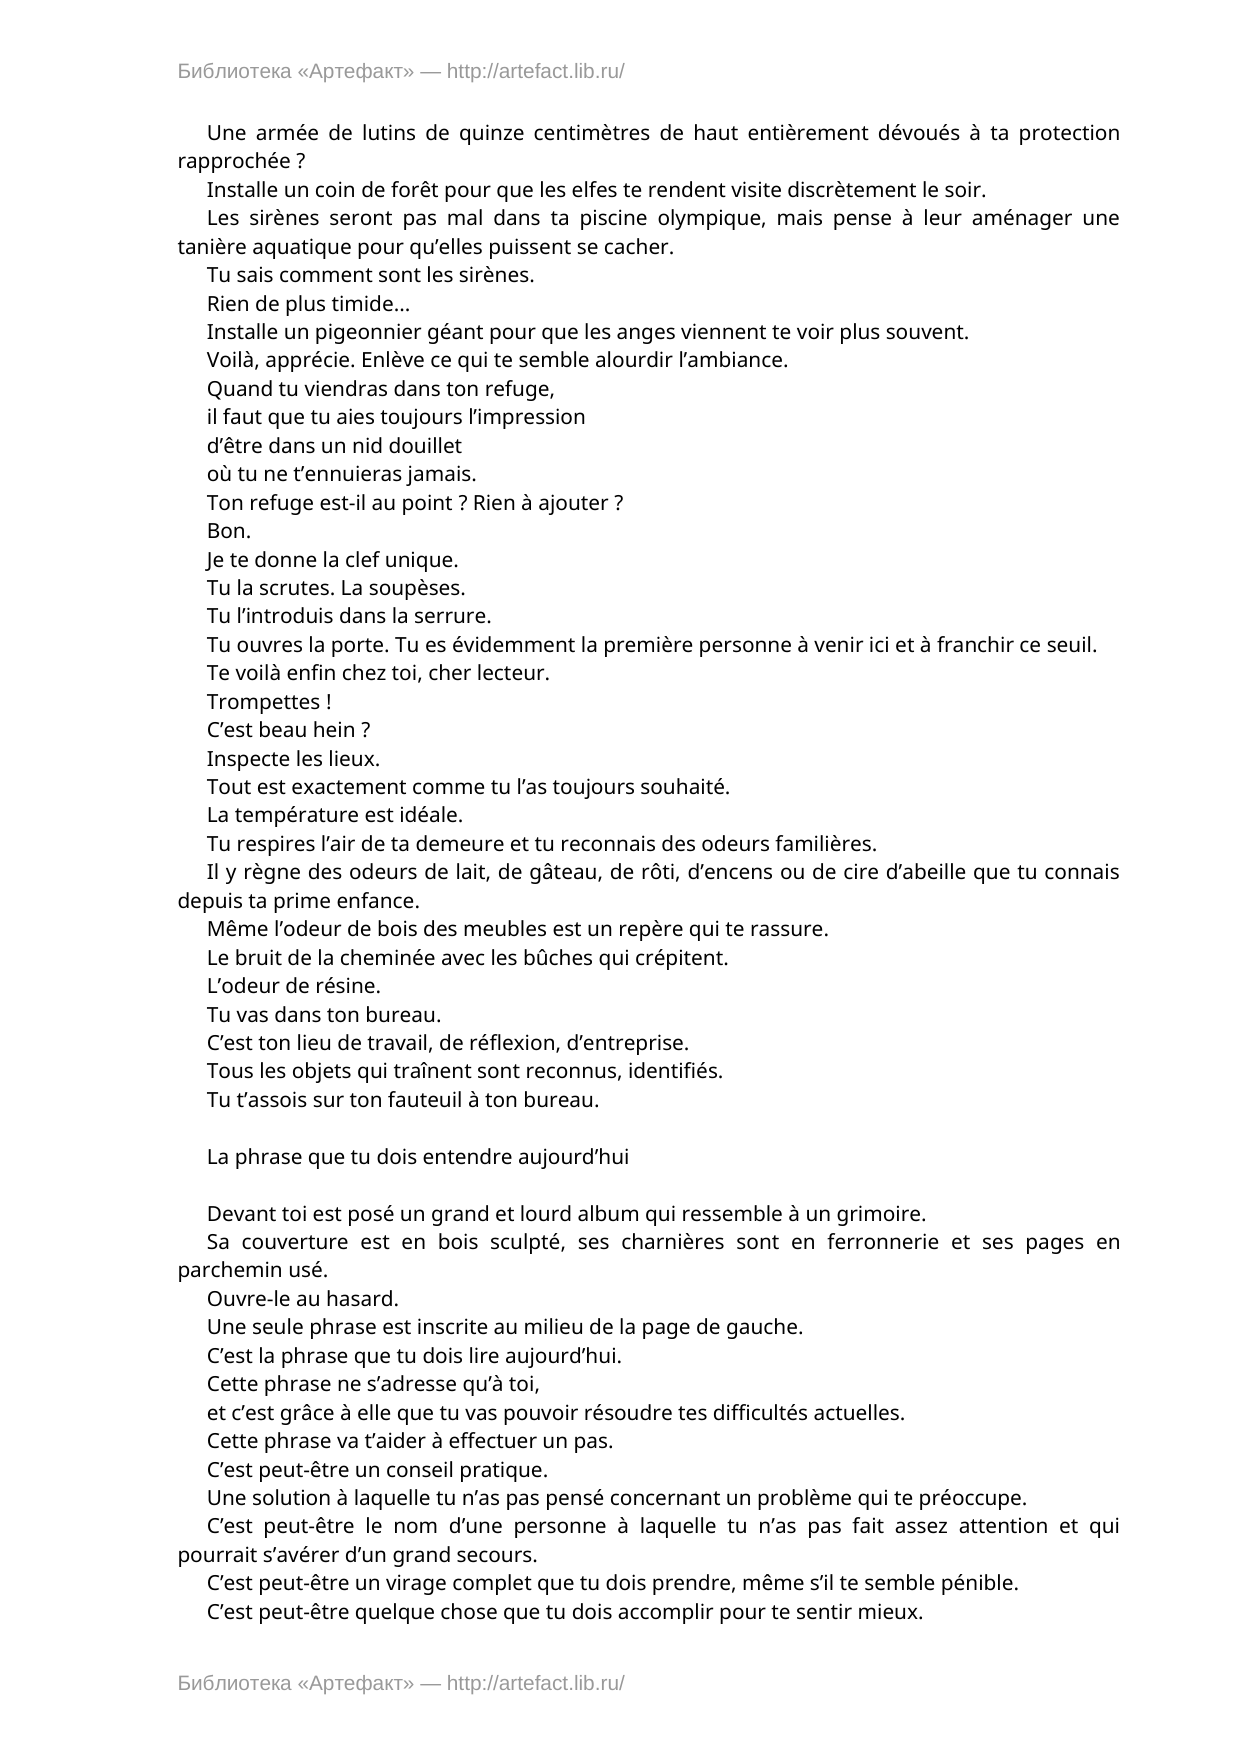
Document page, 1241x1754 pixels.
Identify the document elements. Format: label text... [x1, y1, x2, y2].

text Voilà, apprécie. Enlève ce qui te semble alourdir l’ambiance. [177, 346, 1122, 374]
text Tu sais comment sont les sirènes. [177, 260, 1122, 289]
text Trompettes ! [177, 687, 1122, 715]
text Tu vas dans ton bureau. [177, 1000, 1122, 1028]
text Installe un coin de forêt pour que les elfes te rendent visite discrètement le soir. [177, 175, 1122, 203]
text C’est ton lieu de travail, de réflexion, d’entreprise. [177, 1028, 1122, 1057]
text Tu la scrutes. La soupèses. [177, 573, 1122, 602]
text Tu ouvres la porte. Tu es évidemment la première personne à venir ici et à franchir ce seuil. [177, 630, 1122, 658]
text Sa couverture est en bois sculpté, ses charnières sont en ferronnerie et ses pages en parchemin usé. [177, 1227, 1122, 1284]
text Les sirènes seront pas mal dans ta piscine olympique, mais pense à leur aménager une tanière aquatique pour qu’elles puissent se cacher. [177, 203, 1122, 260]
text Même l’odeur de bois des meubles est un repère qui te rassure. [177, 914, 1122, 943]
text C’est la phrase que tu dois lire aujourd’hui. [177, 1341, 1122, 1369]
text d’être dans un nid douillet [177, 431, 1122, 459]
text Je te donne la clef unique. [177, 545, 1122, 573]
text Installe un pigeonnier géant pour que les anges viennent te voir plus souvent. [177, 317, 1122, 346]
text Le bruit de la cheminée avec les bûches qui crépitent. [177, 943, 1122, 971]
text C’est beau hein ? [177, 715, 1122, 744]
text Te voilà enfin chez toi, cher lecteur. [177, 658, 1122, 687]
text Devant toi est posé un grand et lourd album qui ressemble à un grimoire. [177, 1199, 1122, 1227]
text Tu respires l’air de ta demeure et tu reconnais des odeurs familières. [177, 829, 1122, 857]
text Une solution à laquelle tu n’as pas pensé concernant un problème qui te préoccupe. [177, 1483, 1122, 1512]
text Cette phrase va t’aider à effectuer un pas. [177, 1426, 1122, 1455]
subtitle La phrase que tu dois entendre aujourd’hui [177, 1142, 1122, 1170]
text Cette phrase ne s’adresse qu’à toi, [177, 1369, 1122, 1398]
text Une armée de lutins de quinze centimètres de haut entièrement dévoués à ta protection rapprochée ? [177, 118, 1122, 175]
text Bon. [177, 516, 1122, 545]
text et c’est grâce à elle que tu vas pouvoir résoudre tes difficultés actuelles. [177, 1398, 1122, 1426]
text Une seule phrase est inscrite au milieu de la page de gauche. [177, 1312, 1122, 1341]
text C’est peut-être le nom d’une personne à laquelle tu n’as pas fait assez attention et qui pourrait s’avérer d’un grand secours. [177, 1512, 1122, 1568]
text Ouvre-le au hasard. [177, 1284, 1122, 1312]
text Inspecte les lieux. [177, 744, 1122, 772]
text Tu l’introduis dans la serrure. [177, 602, 1122, 630]
text L’odeur de résine. [177, 971, 1122, 1000]
text Ton refuge est-il au point ? Rien à ajouter ? [177, 488, 1122, 516]
text La température est idéale. [177, 801, 1122, 829]
text Tout est exactement comme tu l’as toujours souhaité. [177, 772, 1122, 801]
text il faut que tu aies toujours l’impression [177, 402, 1122, 431]
text C’est peut-être un conseil pratique. [177, 1455, 1122, 1483]
text Tu t’assois sur ton fauteuil à ton bureau. [177, 1085, 1122, 1113]
text Rien de plus timide... [177, 289, 1122, 317]
text où tu ne t’ennuieras jamais. [177, 459, 1122, 488]
text Quand tu viendras dans ton refuge, [177, 374, 1122, 402]
text C’est peut-être un virage complet que tu dois prendre, même s’il te semble pénible. [177, 1568, 1122, 1597]
text Il y règne des odeurs de lait, de gâteau, de rôti, d’encens ou de cire d’abeille que tu connais depuis ta prime enfance. [177, 857, 1122, 914]
text C’est peut-être quelque chose que tu dois accomplir pour te sentir mieux. [177, 1597, 1122, 1625]
text Tous les objets qui traînent sont reconnus, identifiés. [177, 1057, 1122, 1085]
